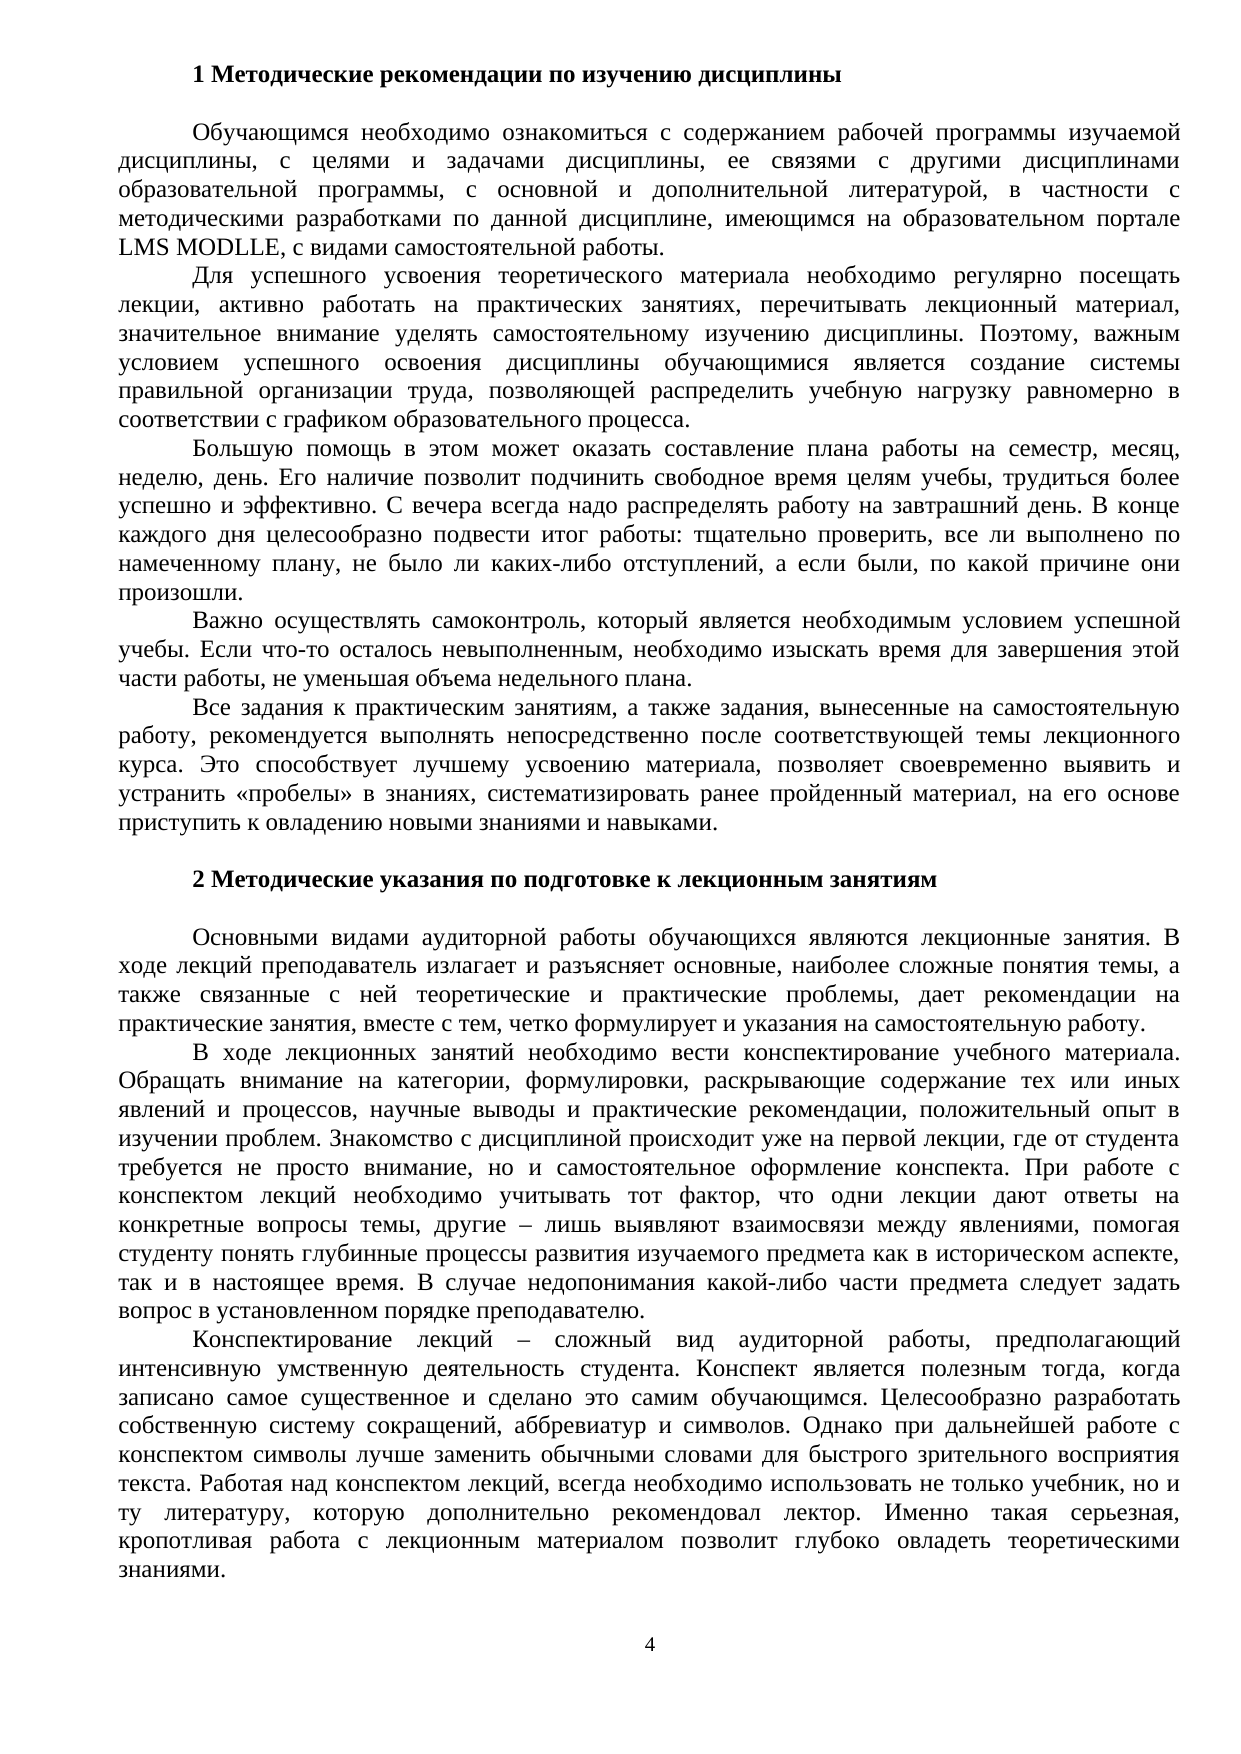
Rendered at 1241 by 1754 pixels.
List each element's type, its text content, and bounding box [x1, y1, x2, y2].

text Важно осуществлять самоконтроль, который является необходимым условием успешной учебы. Если что-то осталось невыполненным, необходимо изыскать время для завершения этой части работы, не уменьшая объема недельного плана. [118, 605, 1181, 692]
text Основными видами аудиторной работы обучающихся являются лекционные занятия. В ходе лекций преподаватель излагает и разъясняет основные, наиболее сложные понятия темы, а также связанные с ней теоретические и практические проблемы, дает рекомендации на практические занятия, вместе с тем, четко формулирует и указания на самостоятельную работу. [118, 922, 1181, 1037]
text 1 Методические рекомендации по изучению дисциплины [118, 59, 1181, 88]
text Большую помощь в этом может оказать составление плана работы на семестр, месяц, неделю, день. Его наличие позволит подчинить свободное время целям учебы, трудиться более успешно и эффективно. С вечера всегда надо распределять работу на завтрашний день. В конце каждого дня целесообразно подвести итог работы: тщательно проверить, все ли выполнено по намеченному плану, не было ли каких-либо отступлений, а если были, по какой причине они произошли. [118, 433, 1181, 605]
text Обучающимся необходимо ознакомиться с содержанием рабочей программы изучаемой дисциплины, с целями и задачами дисциплины, ее связями с другими дисциплинами образовательной программы, с основной и дополнительной литературой, в частности с методическими разработками по данной дисциплине, имеющимся на образовательном портале LMS MODLLE, с видами самостоятельной работы. [118, 117, 1181, 260]
text В ходе лекционных занятий необходимо вести конспектирование учебного материала. Обращать внимание на категории, формулировки, раскрывающие содержание тех или иных явлений и процессов, научные выводы и практические рекомендации, положительный опыт в изучении проблем. Знакомство с дисциплиной происходит уже на первой лекции, где от студента требуется не просто внимание, но и самостоятельное оформление конспекта. При работе с конспектом лекций необходимо учитывать тот фактор, что одни лекции дают ответы на конкретные вопросы темы, другие – лишь выявляют взаимосвязи между явлениями, помогая студенту понять глубинные процессы развития изучаемого предмета как в историческом аспекте, так и в настоящее время. В случае недопонимания какой-либо части предмета следует задать вопрос в установленном порядке преподавателю. [118, 1037, 1181, 1324]
text Все задания к практическим занятиям, а также задания, вынесенные на самостоятельную работу, рекомендуется выполнять непосредственно после соответствующей темы лекционного курса. Это способствует лучшему усвоению материала, позволяет своевременно выявить и устранить «пробелы» в знаниях, систематизировать ранее пройденный материал, на его основе приступить к овладению новыми знаниями и навыками. [118, 692, 1181, 835]
text Конспектирование лекций – сложный вид аудиторной работы, предполагающий интенсивную умственную деятельность студента. Конспект является полезным тогда, когда записано самое существенное и сделано это самим обучающимся. Целесообразно разработать собственную систему сокращений, аббревиатур и символов. Однако при дальнейшей работе с конспектом символы лучше заменить обычными словами для быстрого зрительного восприятия текста. Работая над конспектом лекций, всегда необходимо использовать не только учебник, но и ту литературу, которую дополнительно рекомендовал лектор. Именно такая серьезная, кропотливая работа с лекционным материалом позволит глубоко овладеть теоретическими знаниями. [118, 1324, 1181, 1583]
text Для успешного усвоения теоретического материала необходимо регулярно посещать лекции, активно работать на практических занятиях, перечитывать лекционный материал, значительное внимание уделять самостоятельному изучению дисциплины. Поэтому, важным условием успешного освоения дисциплины обучающимися является создание системы правильной организации труда, позволяющей распределить учебную нагрузку равномерно в соответствии с графиком образовательного процесса. [118, 260, 1181, 433]
text 2 Методические указания по подготовке к лекционным занятиям [118, 864, 1181, 893]
